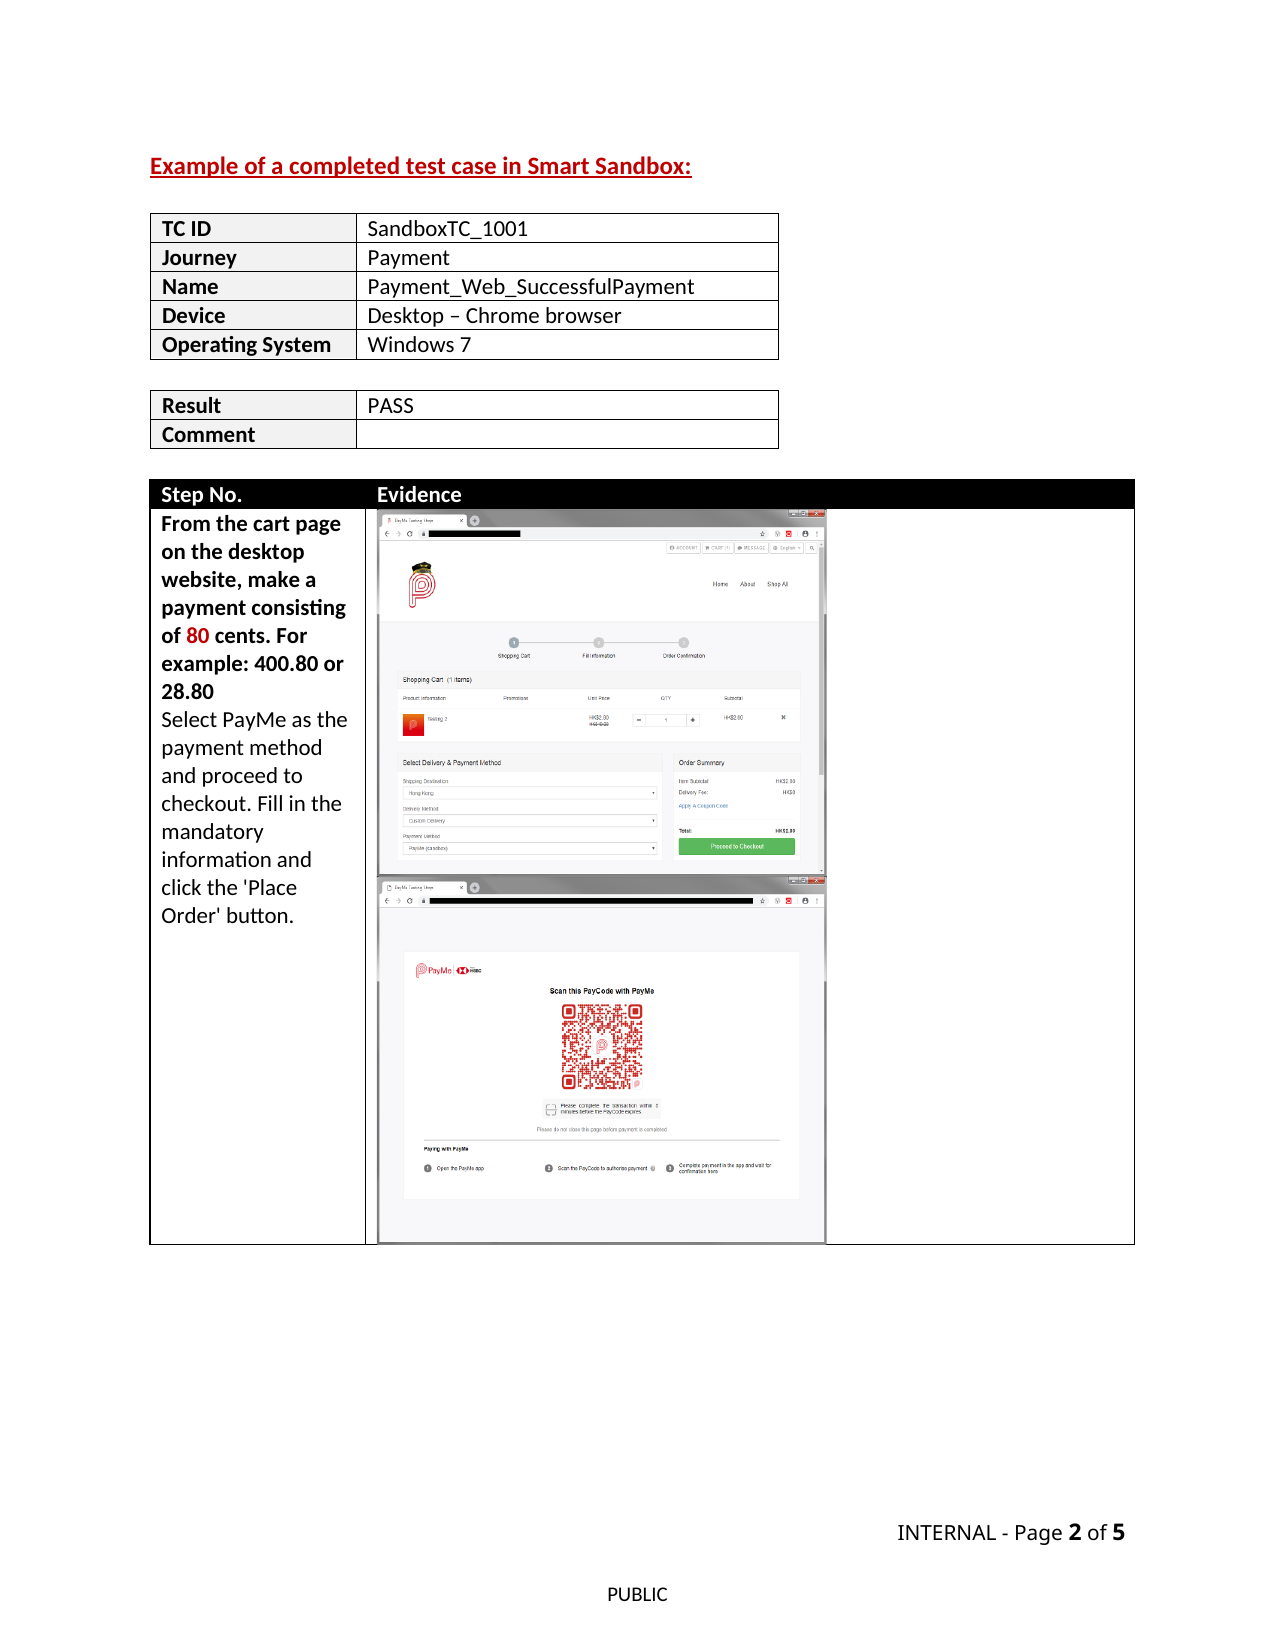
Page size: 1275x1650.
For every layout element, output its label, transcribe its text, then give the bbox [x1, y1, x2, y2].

table_cell [357, 420, 778, 448]
table_cell From the cart page on the desktop website, make a payment consisting of 80 cents. For example: 400.80 or 28.80 Select PayMe as the payment method and proceed to checkout. Fill in the mandatory information and click the 'Place Order' button. [151, 509, 365, 1244]
table_cell [827, 509, 1134, 1244]
table_cell Payment [357, 243, 778, 271]
table_cell Operating System [151, 330, 356, 358]
text Example of a completed test case in Smart Sandbox: [150, 150, 1125, 181]
table_header Step No. [151, 480, 365, 508]
table_cell [366, 509, 376, 1244]
table_cell Device [151, 301, 356, 329]
table_cell Comment [151, 420, 356, 448]
table_header TC ID [151, 214, 356, 242]
table_header Evidence [366, 480, 1134, 508]
table_header SandboxTC_1001 [357, 214, 778, 242]
table_cell Name [151, 272, 356, 300]
table_cell Journey [151, 243, 356, 271]
table_cell Payment_Web_SuccessfulPayment [357, 272, 778, 300]
table_header PASS [357, 391, 778, 419]
table_cell Windows 7 [357, 330, 778, 358]
table_header Result [151, 391, 356, 419]
table_cell Desktop – Chrome browser [357, 301, 778, 329]
picture [376, 509, 827, 1245]
